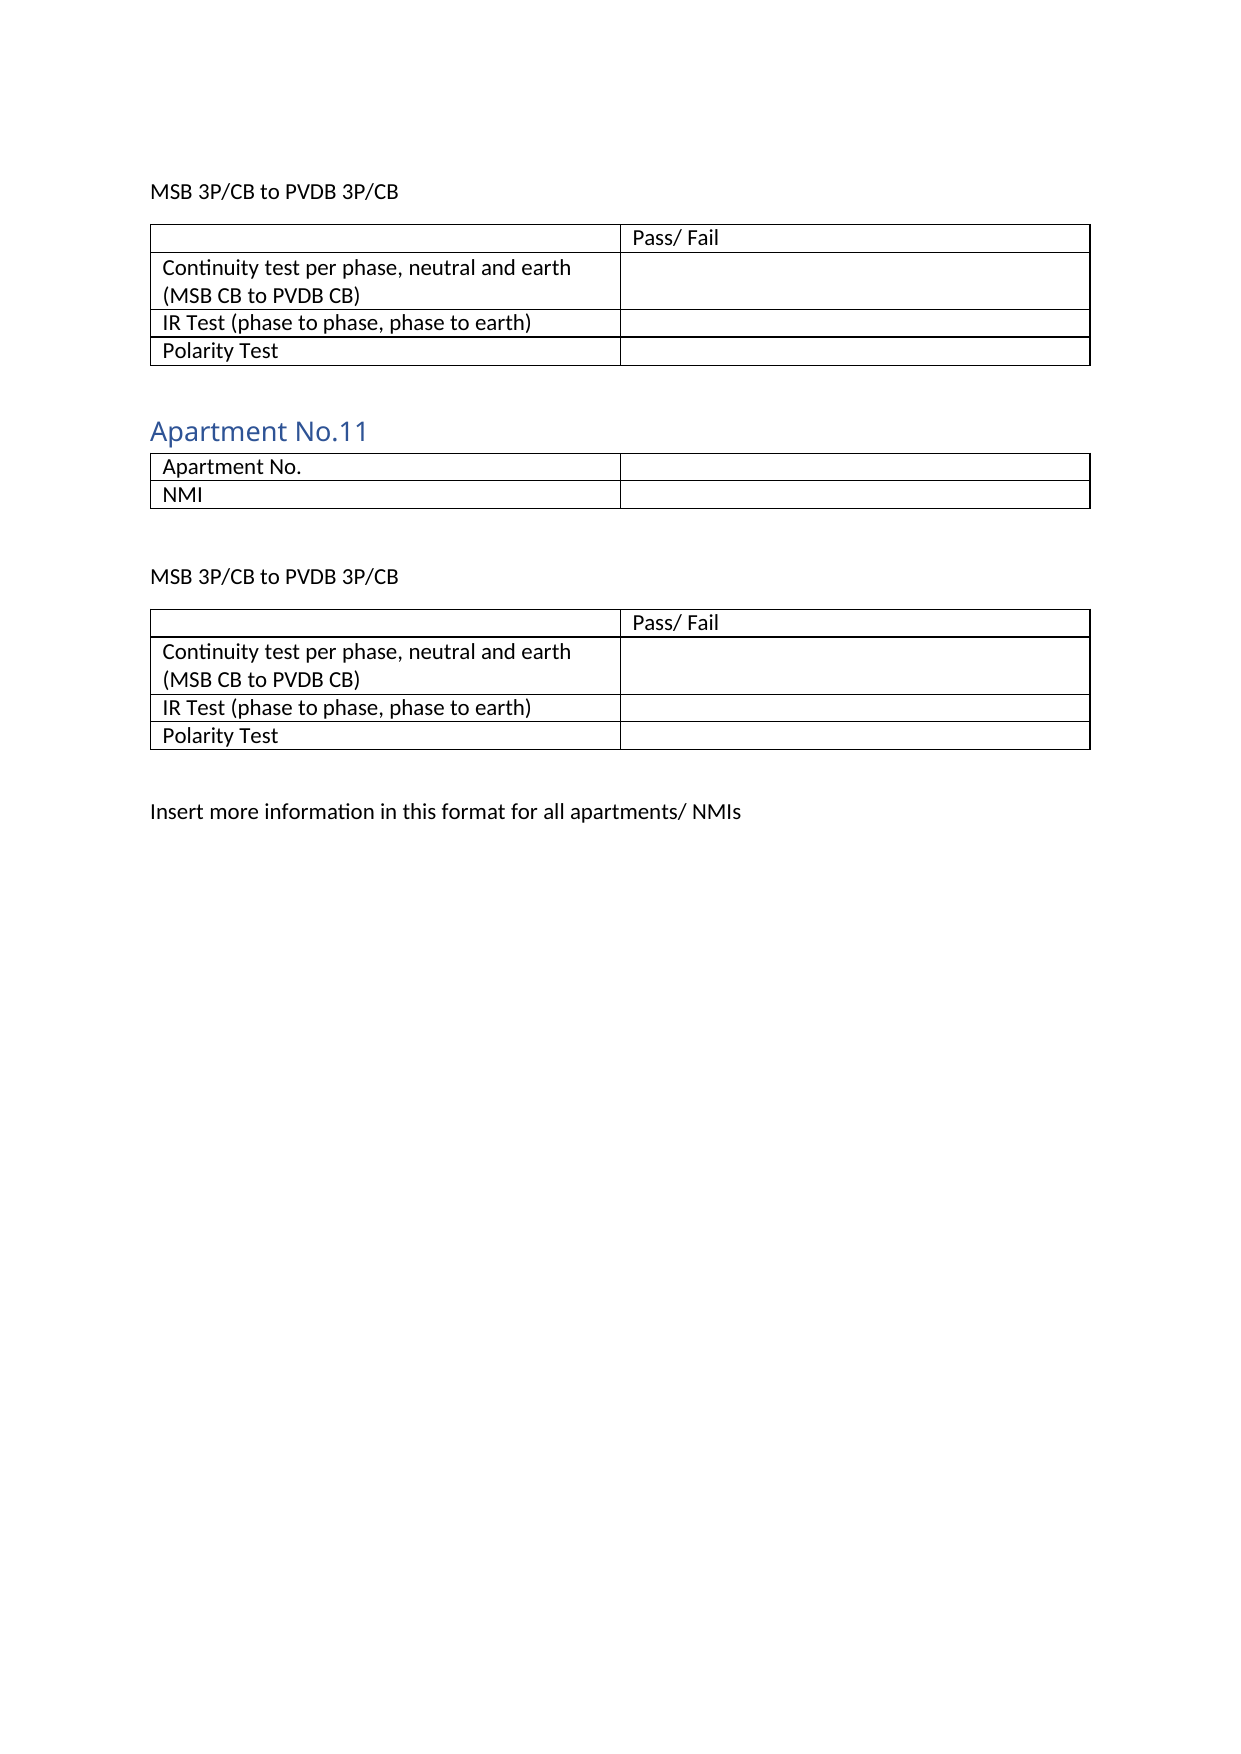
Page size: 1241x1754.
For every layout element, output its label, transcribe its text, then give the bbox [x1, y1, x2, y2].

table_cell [151, 253, 620, 309]
table_cell NMI [151, 481, 620, 508]
text Insert more information in this format for all apartments/ NMIs [150, 797, 1103, 826]
table_cell [621, 481, 1089, 508]
table_cell [621, 310, 1089, 336]
table_cell Continuity test per phase, neutral and earth (MSB CB to PVDB CB) [151, 638, 620, 694]
table_header [151, 610, 620, 636]
table_cell [621, 722, 1089, 749]
table_cell [621, 253, 1089, 309]
subtitle Apartment No.11 [150, 413, 1103, 450]
table_cell Polarity Test [151, 722, 620, 749]
table_cell IR Test (phase to phase, phase to earth) [151, 695, 620, 721]
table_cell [151, 310, 620, 336]
table_header [151, 225, 620, 252]
table_header [621, 454, 1089, 480]
table_header Pass/ Fail [621, 610, 1089, 636]
table_cell [621, 695, 1089, 721]
table_cell [621, 338, 1089, 365]
table_cell Polarity Test [151, 338, 620, 365]
table_header Pass/ Fail [621, 225, 1089, 252]
text MSB 3P/CB to PVDB 3P/CB [150, 177, 1103, 205]
text MSB 3P/CB to PVDB 3P/CB [150, 562, 1103, 590]
table_header Apartment No. [151, 454, 620, 480]
table_cell [621, 638, 1089, 694]
